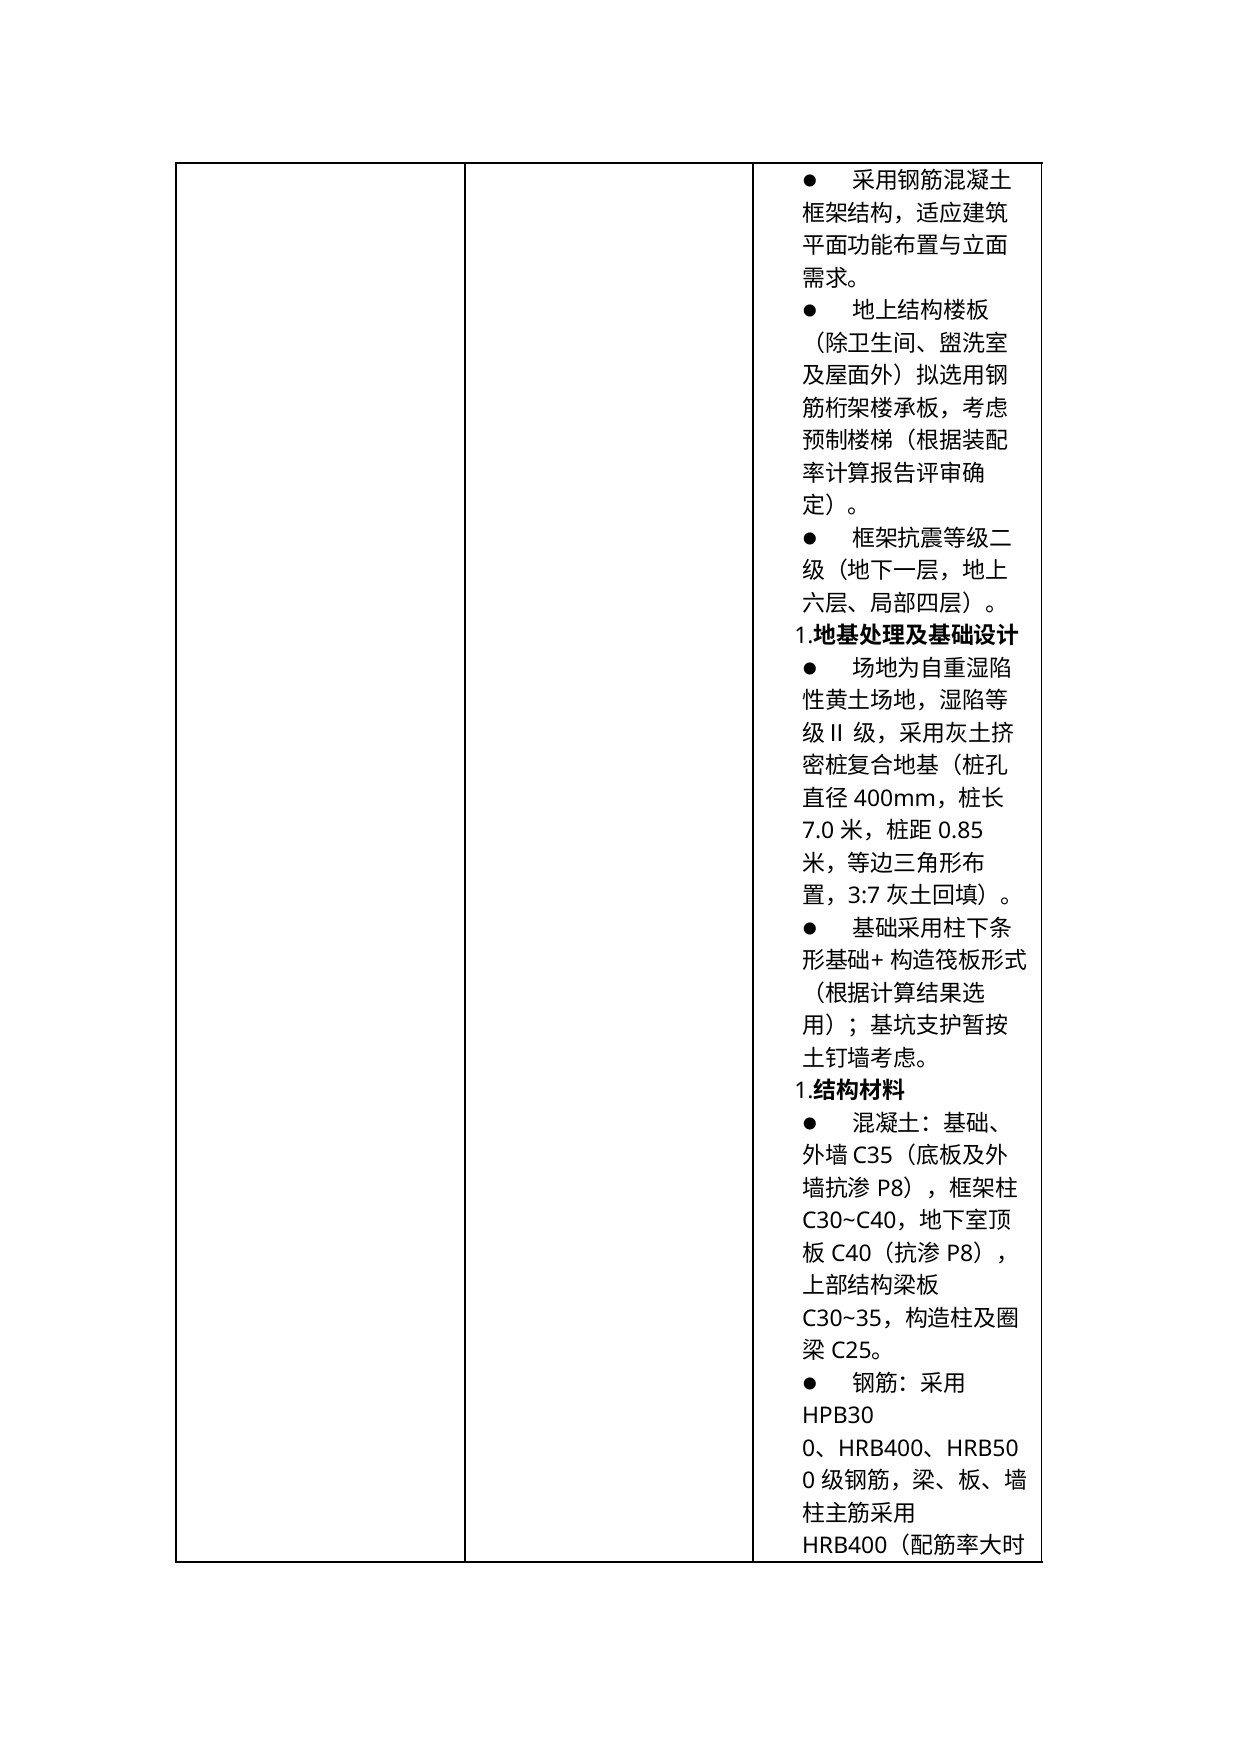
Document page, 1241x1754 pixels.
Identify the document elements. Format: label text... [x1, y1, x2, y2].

table_cell 1 [177, 164, 464, 1561]
table_cell [466, 164, 752, 1561]
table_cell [754, 164, 1041, 1561]
